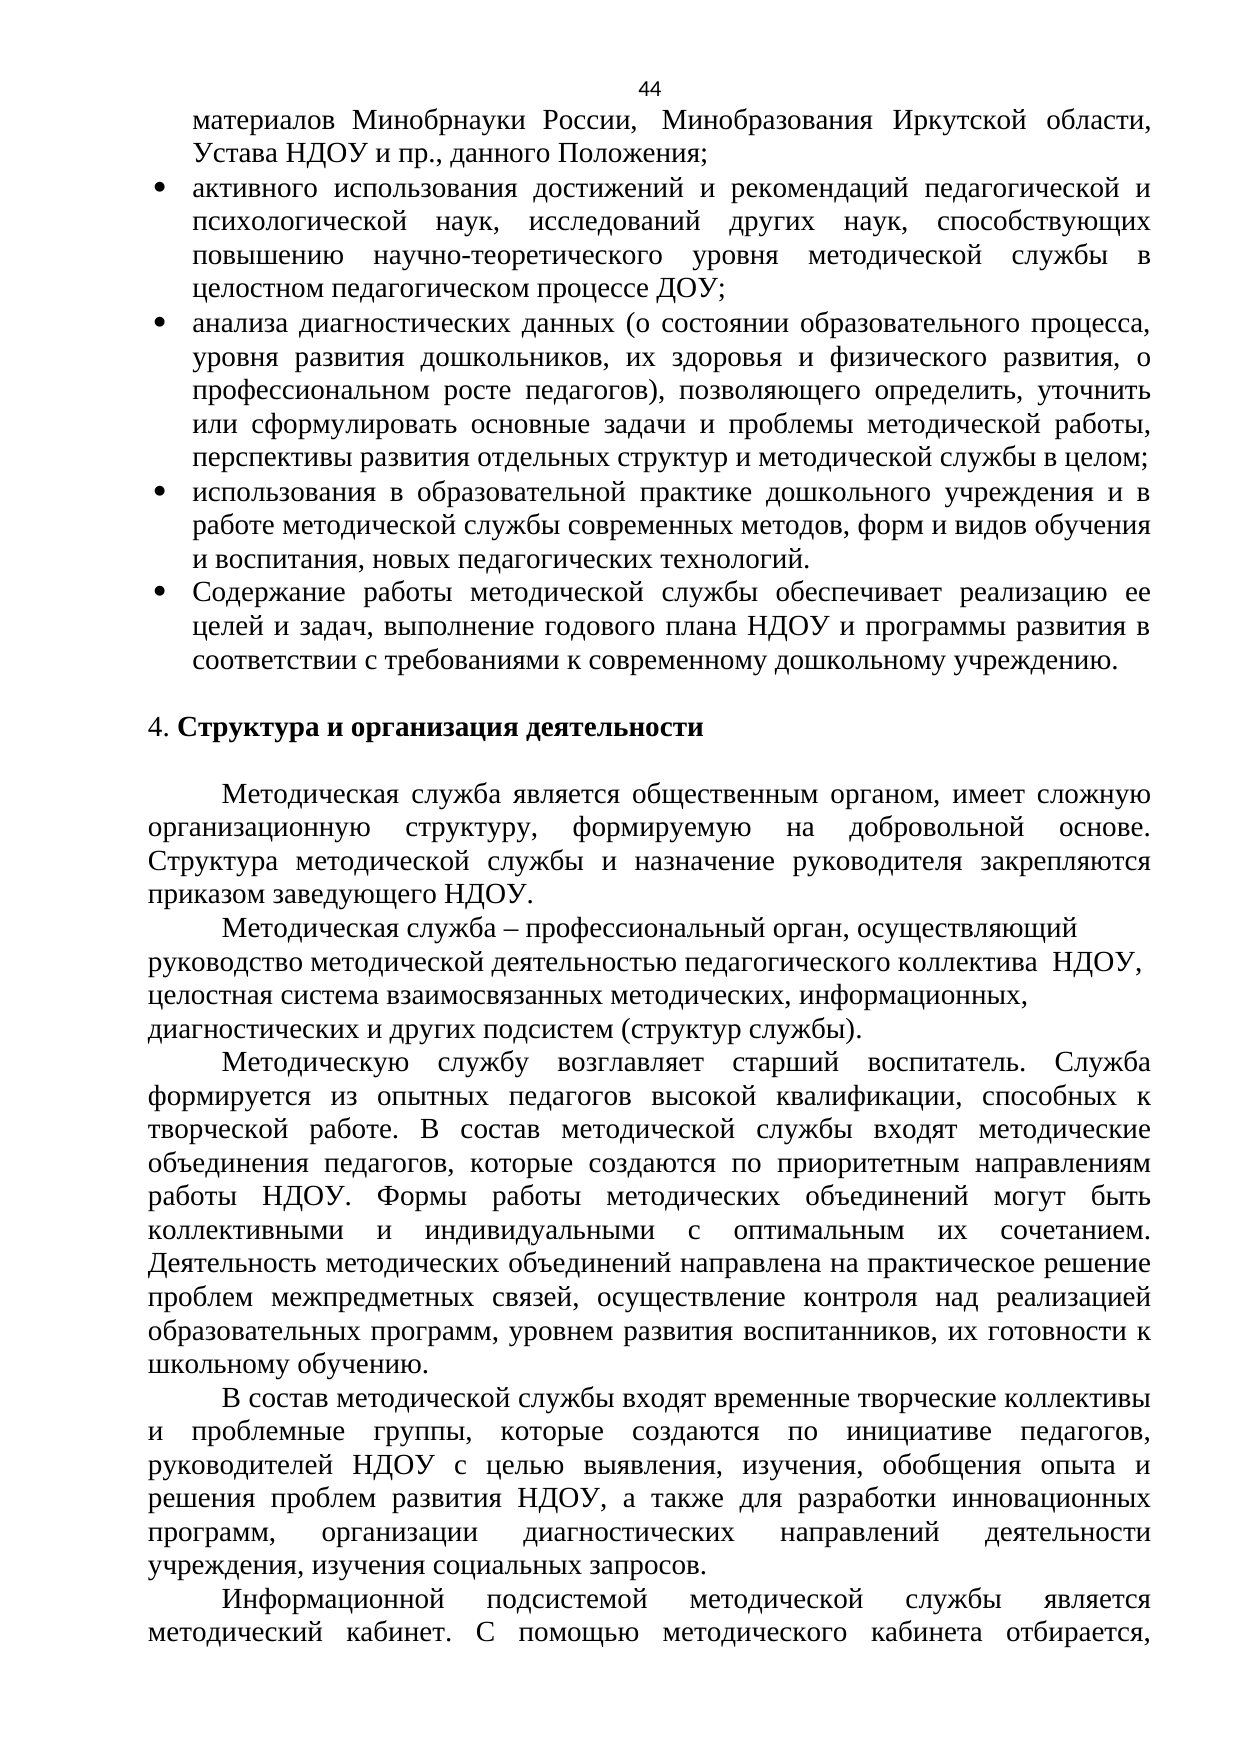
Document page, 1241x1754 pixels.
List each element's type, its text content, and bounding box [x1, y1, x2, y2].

list Содержание работы методической службы обеспечивает реализацию ее целей и задач, выполнение годового плана НДОУ и программы развития в соответствии с требованиями к современному дошкольному учреждению. [154, 574, 1152, 675]
text 4. Структура и организация деятельности [148, 709, 1152, 742]
text Методическая служба является общественным органом, имеет сложную организационную структуру, формируемую на добровольной основе. Структура методической службы и назначение руководителя закрепляются приказом заведующего НДОУ. [148, 776, 1152, 910]
list активного использования достижений и рекомендаций педагогической и психологической наук, исследований других наук, способствующих повышению научно-теоретического уровня методической службы в целостном педагогическом процессе ДОУ; [154, 170, 1152, 304]
list использования в образовательной практике дошкольного учреждения и в работе методической службы современных методов, форм и видов обучения и воспитания, новых педагогических технологий. [154, 474, 1152, 574]
text В состав методической службы входят временные творческие коллективы и проблемные группы, которые создаются по инициативе педагогов, руководителей НДОУ с целью выявления, изучения, обобщения опыта и решения проблем развития НДОУ, а также для разработки инновационных программ, организации диагностических направлений деятельности учреждения, изучения социальных запросов. [148, 1380, 1152, 1581]
list Методическую службу возглавляет старший воспитатель. Служба формируется из опытных педагогов высокой квалификации, способных к творческой работе. В состав методической службы входят методические объединения педагогов, которые создаются по приоритетным направлениям работы НДОУ. Формы работы методических объединений могут быть коллективными и индивидуальными с оптимальным их сочетанием. Деятельность методических объединений направлена на практическое решение проблем межпредметных связей, осуществление контроля над реализацией образовательных программ, уровнем развития воспитанников, их готовности к школьному обучению. [148, 1044, 1152, 1380]
list анализа диагностических данных (о состоянии образовательного процесса, уровня развития дошкольников, их здоровья и физического развития, о профессиональном росте педагогов), позволяющего определить, уточнить или сформулировать основные задачи и проблемы методической работы, перспективы развития отдельных структур и методической службы в целом; [154, 305, 1152, 473]
text Методическая служба – профессиональный орган, осуществляющий руководство методической деятельностью педагогического коллектива НДОУ, целостная система взаимосвязанных методических, информационных, диагностических и других подсистем (структур службы). [148, 910, 1152, 1044]
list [154, 102, 1152, 169]
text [148, 1581, 1152, 1648]
